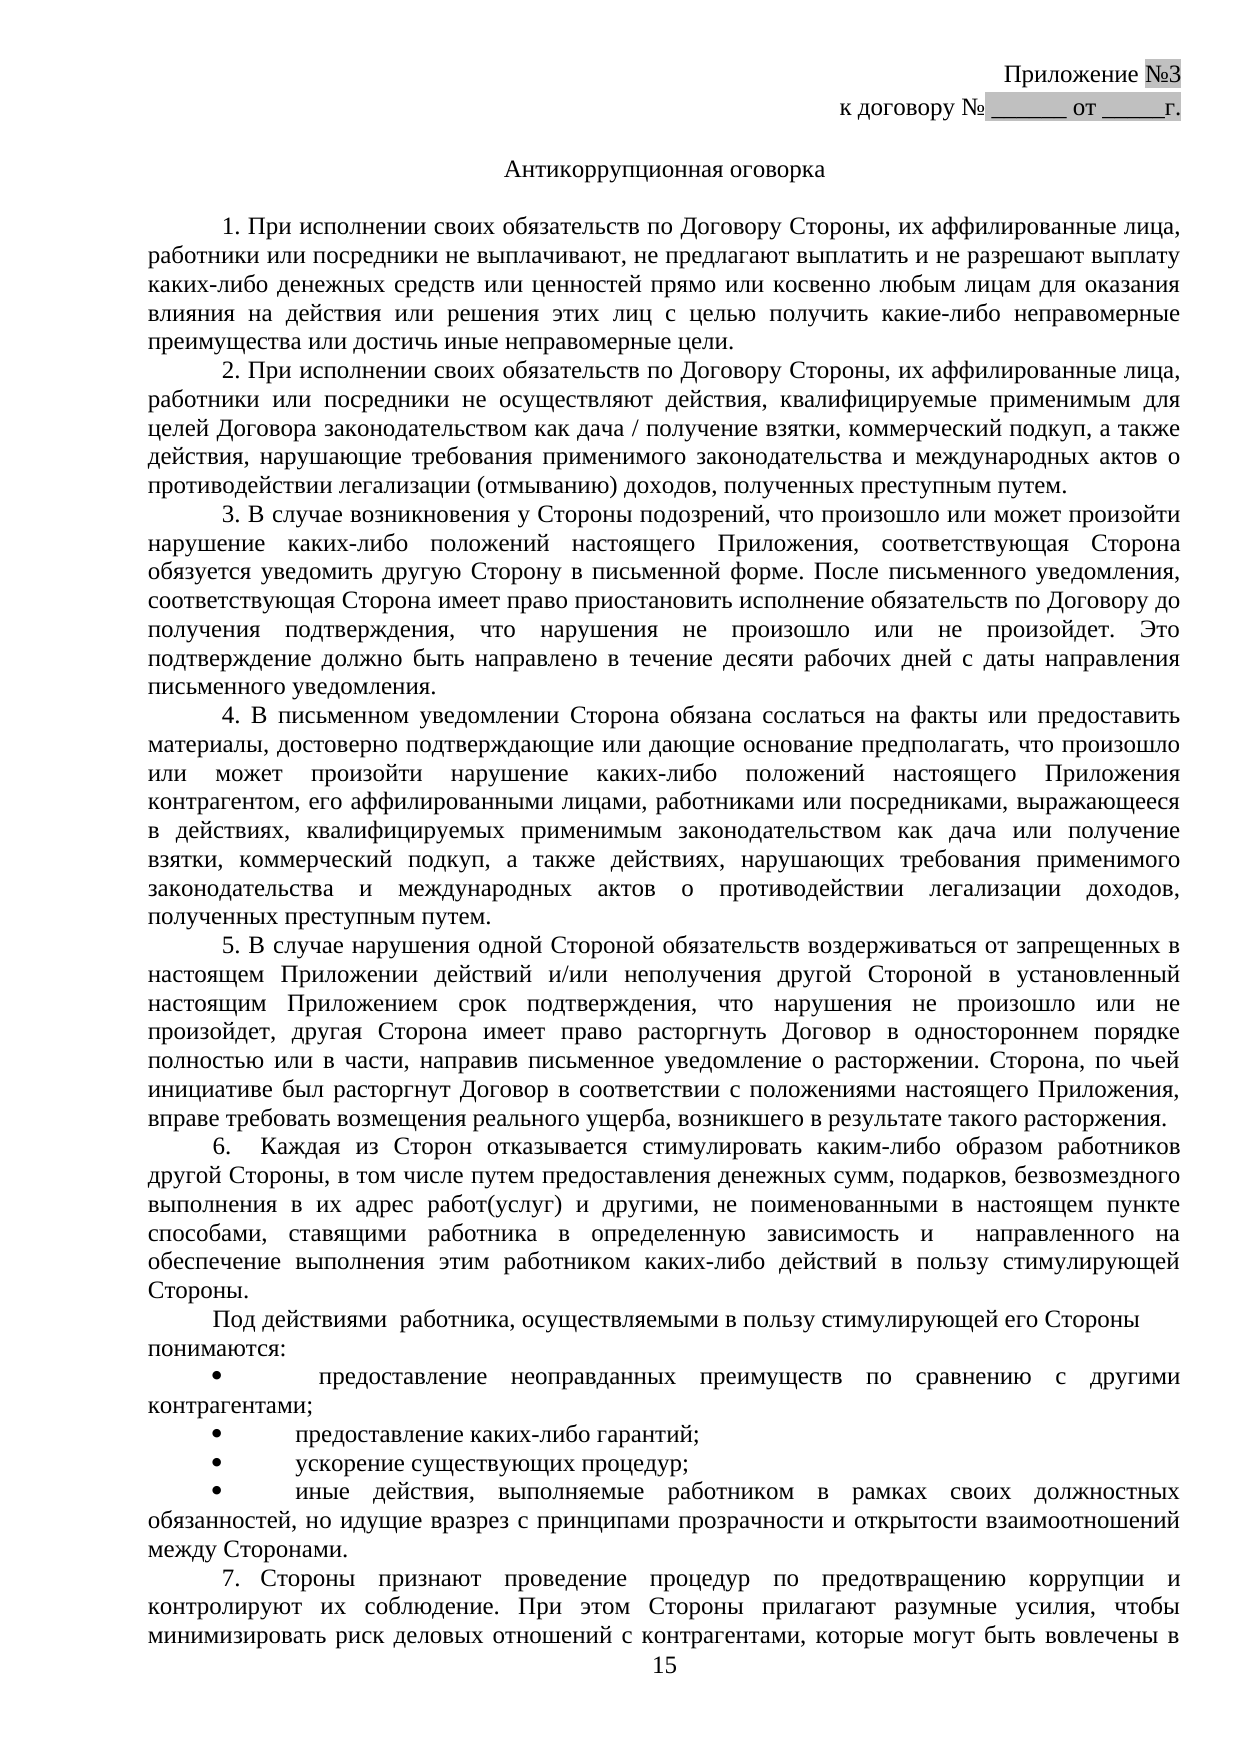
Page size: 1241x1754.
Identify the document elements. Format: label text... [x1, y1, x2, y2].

list предоставление неоправданных преимуществ по сравнению с другими контрагентами; [148, 1361, 1181, 1419]
text 4. В письменном уведомлении Сторона обязана сослаться на факты или предоставить материалы, достоверно подтверждающие или дающие основание предполагать, что произошло или может произойти нарушение каких-либо положений настоящего Приложения контрагентом, его аффилированными лицами, работниками или посредниками, выражающееся в действиях, квалифицируемых применимым законодательством как дача или получение взятки, коммерческий подкуп, а также действиях, нарушающих требования применимого законодательства и международных актов о противодействии легализации доходов, полученных преступным путем. [148, 700, 1181, 930]
text Антикоррупционная оговорка [148, 154, 1181, 183]
list иные действия, выполняемые работником в рамках своих должностных обязанностей, но идущие вразрез с принципами прозрачности и открытости взаимоотношений между Сторонами. [148, 1476, 1181, 1563]
text Приложение №3 [148, 59, 1145, 88]
text 1. При исполнении своих обязательств по Договору Стороны, их аффилированные лица, работники или посредники не выплачивают, не предлагают выплатить и не разрешают выплату каких-либо денежных средств или ценностей прямо или косвенно любым лицам для оказания влияния на действия или решения этих лиц с целью получить какие-либо неправомерные преимущества или достичь иные неправомерные цели. [148, 211, 1181, 355]
list ускорение существующих процедур; [148, 1448, 1181, 1476]
text Под действиями работника, осуществляемыми в пользу стимулирующей его Стороны понимаются: [148, 1304, 1181, 1361]
list предоставление каких-либо гарантий; [148, 1419, 1181, 1448]
text 2. При исполнении своих обязательств по Договору Стороны, их аффилированные лица, работники или посредники не осуществляют действия, квалифицируемые применимым для целей Договора законодательством как дача / получение взятки, коммерческий подкуп, а также действия, нарушающие требования применимого законодательства и международных актов о противодействии легализации (отмыванию) доходов, полученных преступным путем. [148, 355, 1181, 499]
text 3. В случае возникновения у Стороны подозрений, что произошло или может произойти нарушение каких-либо положений настоящего Приложения, соответствующая Сторона обязуется уведомить другую Сторону в письменной форме. После письменного уведомления, соответствующая Сторона имеет право приостановить исполнение обязательств по Договору до получения подтверждения, что нарушения не произошло или не произойдет. Это подтверждение должно быть направлено в течение десяти рабочих дней с даты направления письменного уведомления. [148, 499, 1181, 700]
list Каждая из Сторон отказывается стимулировать каким-либо образом работников другой Стороны, в том числе путем предоставления денежных сумм, подарков, безвозмездного выполнения в их адрес работ(услуг) и другими, не поименованными в настоящем пункте способами, ставящими работника в определенную зависимость и направленного на обеспечение выполнения этим работником каких-либо действий в пользу стимулирующей Стороны. [148, 1131, 1181, 1304]
text к договору № ______ от _____г. [148, 92, 985, 121]
text 5. В случае нарушения одной Стороной обязательств воздерживаться от запрещенных в настоящем Приложении действий и/или неполучения другой Стороной в установленный настоящим Приложением срок подтверждения, что нарушения не произошло или не произойдет, другая Сторона имеет право расторгнуть Договор в одностороннем порядке полностью или в части, направив письменное уведомление о расторжении. Сторона, по чьей инициативе был расторгнут Договор в соответствии с положениями настоящего Приложения, вправе требовать возмещения реального ущерба, возникшего в результате такого расторжения. [148, 930, 1181, 1131]
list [148, 1563, 1181, 1649]
